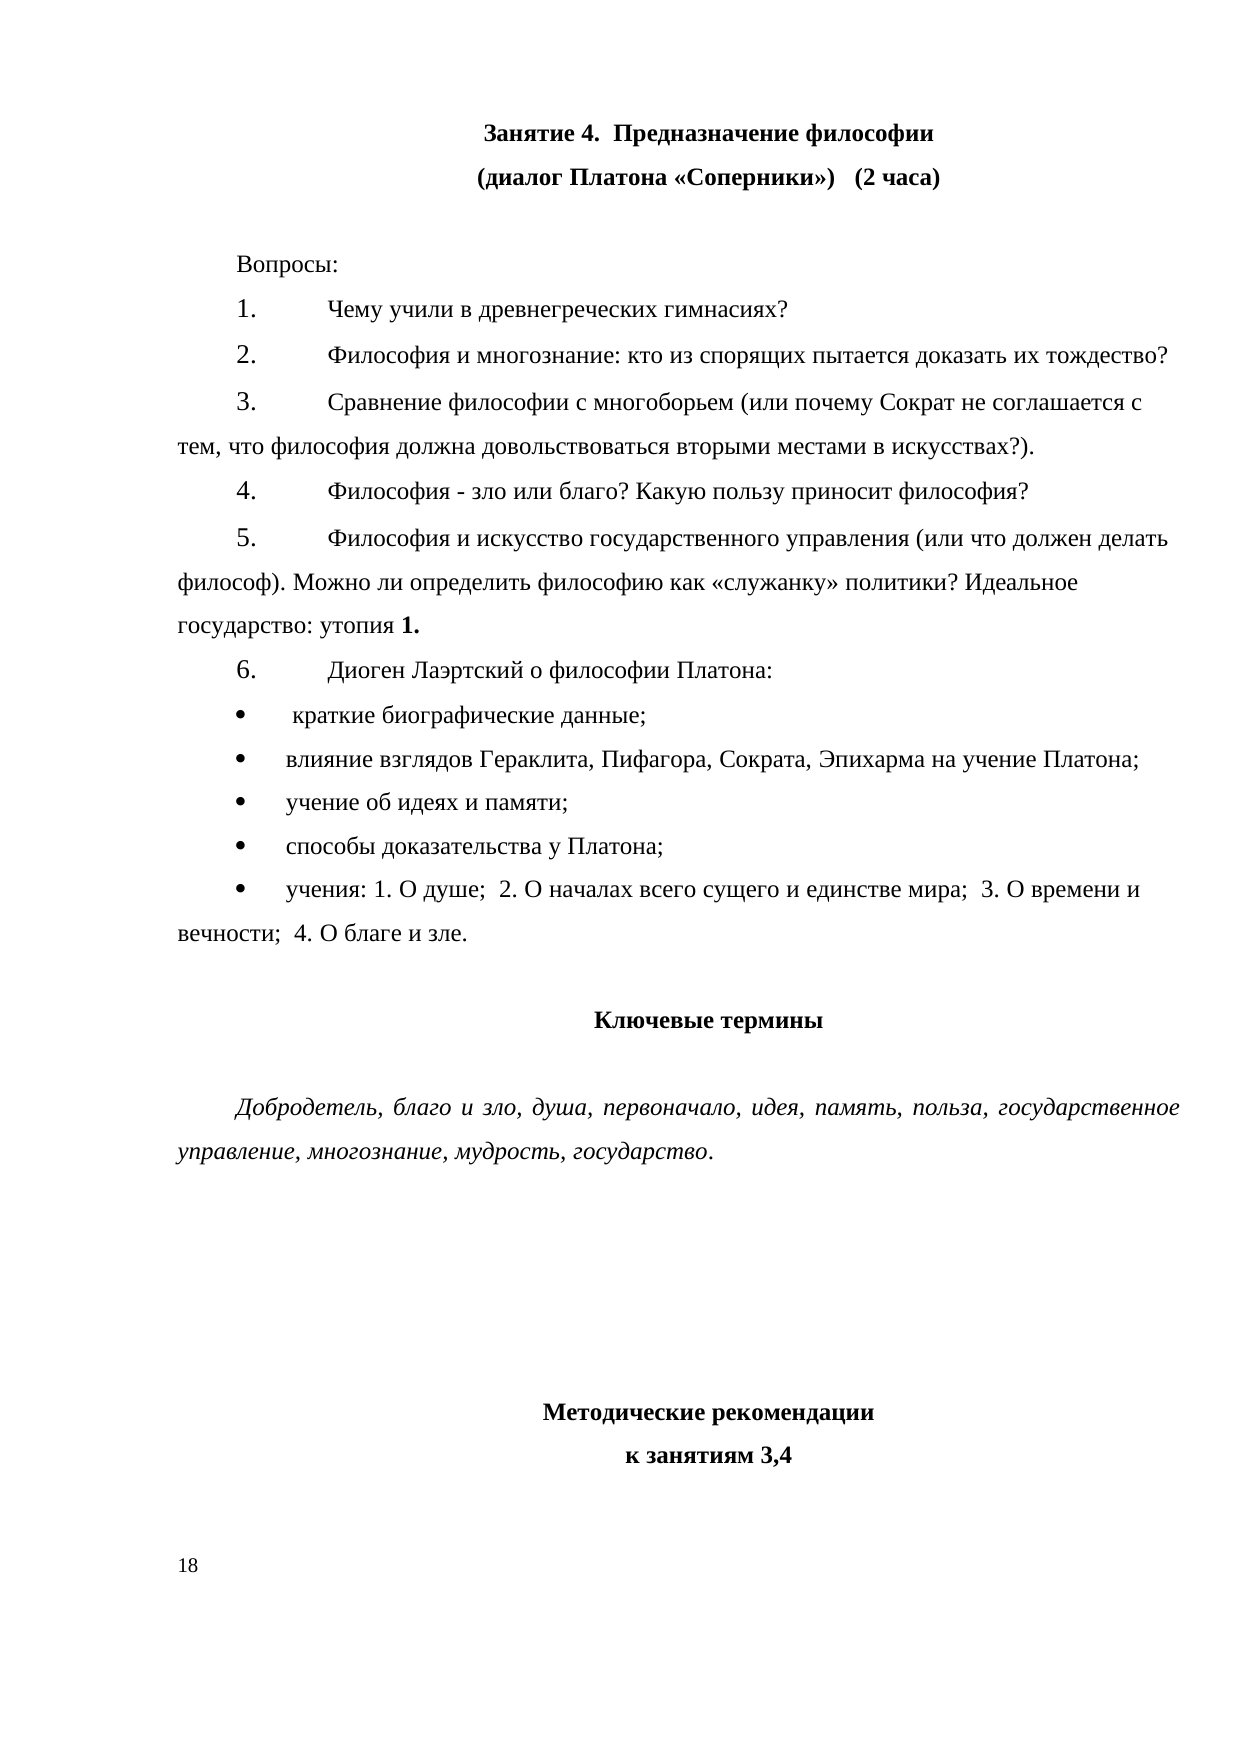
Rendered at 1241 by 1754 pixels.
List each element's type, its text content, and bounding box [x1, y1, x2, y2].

list Сравнение философии с многоборьем (или почему Сократ не соглашается с тем, что философия должна довольствоваться вторыми местами в искусствах?). [177, 385, 1181, 460]
list Диоген Лаэртский о философии Платона: [177, 654, 1181, 685]
text к занятиям 3,4 [177, 1440, 1181, 1469]
list Чему учили в древнегреческих гимнасиях? [177, 292, 1181, 323]
text Занятие 4. Предназначение философии [177, 118, 1181, 147]
list способы доказательства у Платона; [177, 831, 1181, 860]
list краткие биографические данные; [177, 700, 1181, 729]
list Философия - зло или благо? Какую пользу приносит философия? [177, 474, 1181, 506]
list учения: 1. О душе; 2. О началах всего сущего и единстве мира; 3. О времени и вечности; 4. О благе и зле. [177, 874, 1181, 947]
subtitle Ключевые термины [177, 1005, 1181, 1034]
text (диалог Платона «Соперники») (2 часа) [177, 162, 1181, 191]
list учение об идеях и памяти; [177, 787, 1181, 816]
text Добродетель, благо и зло, душа, первоначало, идея, память, польза, государственное управление, многознание, мудрость, государство. [177, 1092, 1181, 1165]
text Методические рекомендации [177, 1397, 1181, 1426]
list Философия и многознание: кто из спорящих пытается доказать их тождество? [177, 339, 1181, 370]
list Философия и искусство государственного управления (или что должен делать философ). Можно ли определить философию как «служанку» политики? Идеальное государство: утопия 1. [177, 521, 1181, 639]
text Вопросы: [177, 249, 1181, 278]
list влияние взглядов Гераклита, Пифагора, Сократа, Эпихарма на учение Платона; [177, 744, 1181, 773]
